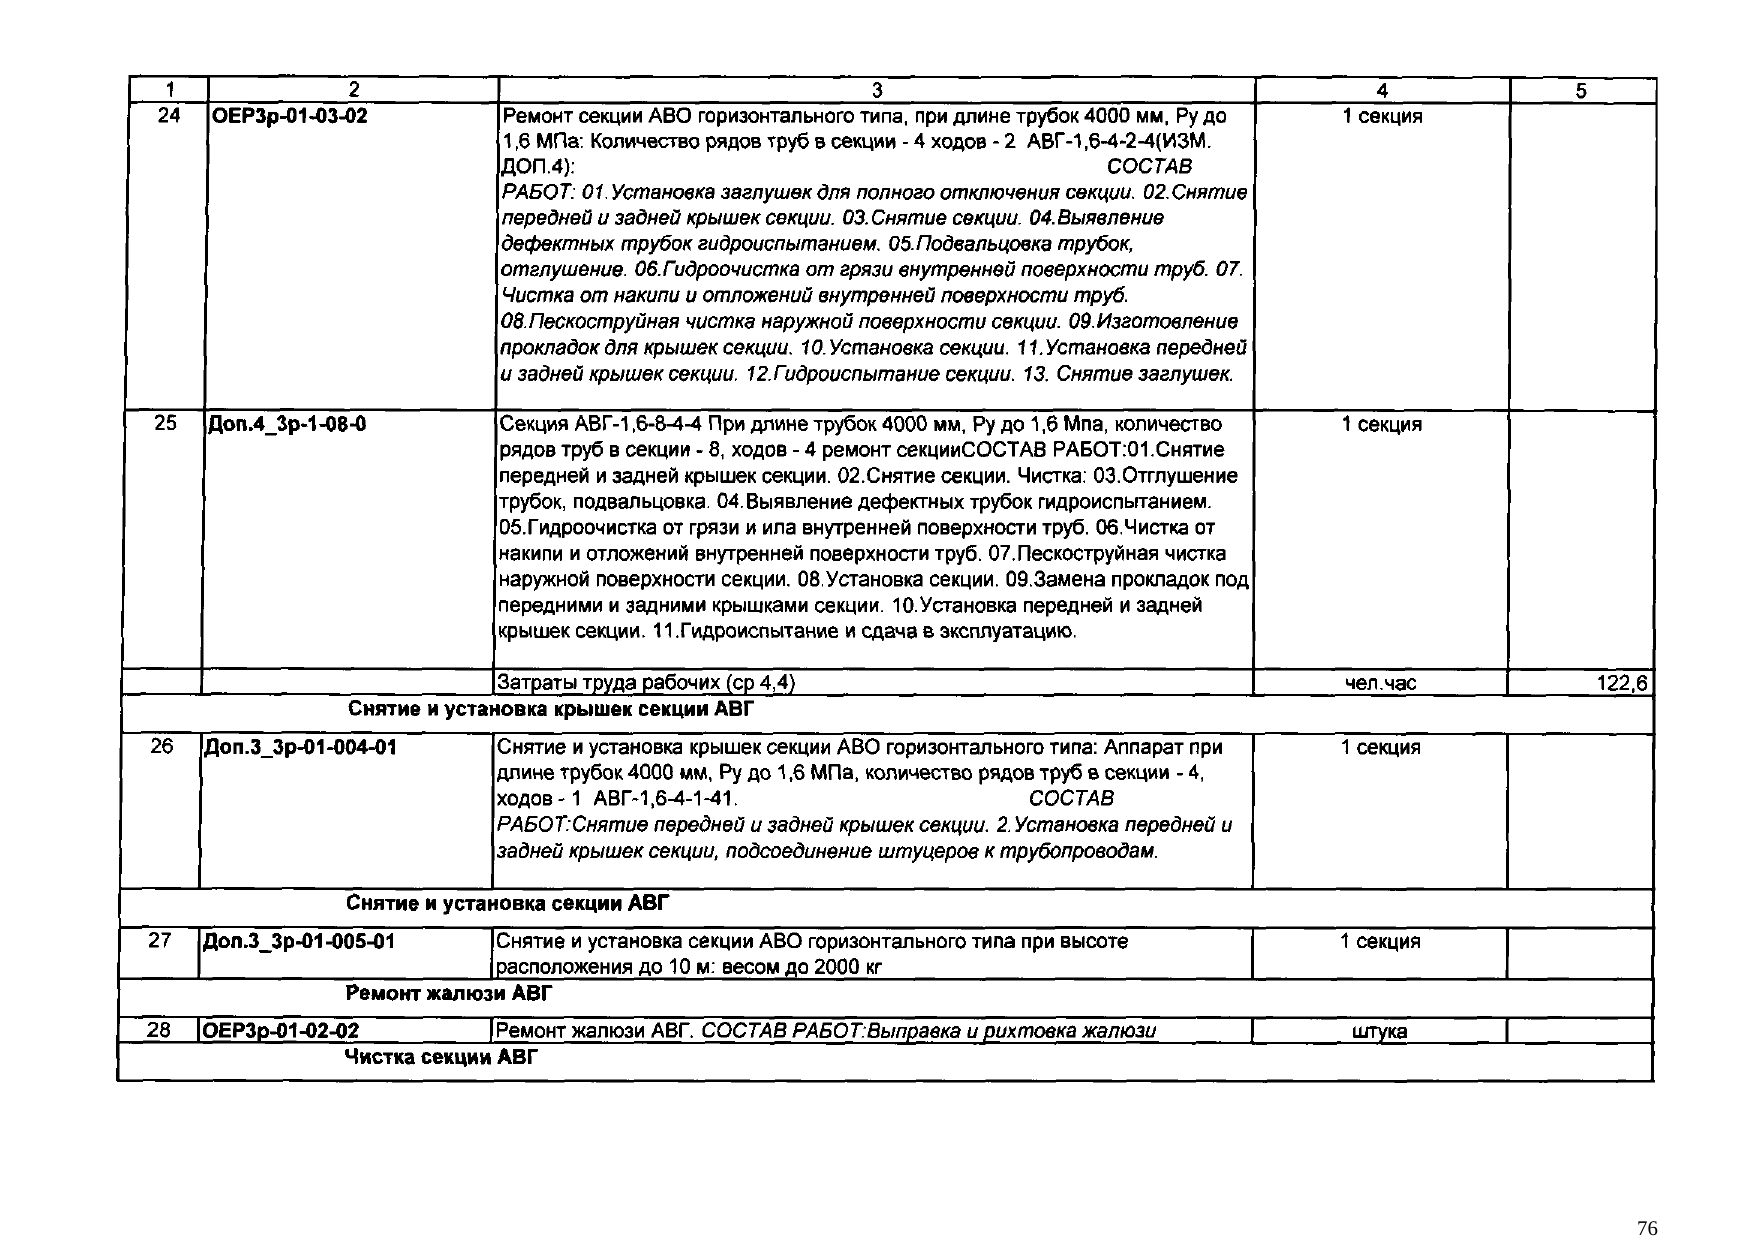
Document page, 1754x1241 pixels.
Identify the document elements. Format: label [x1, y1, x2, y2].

picture [116, 74, 1658, 1083]
